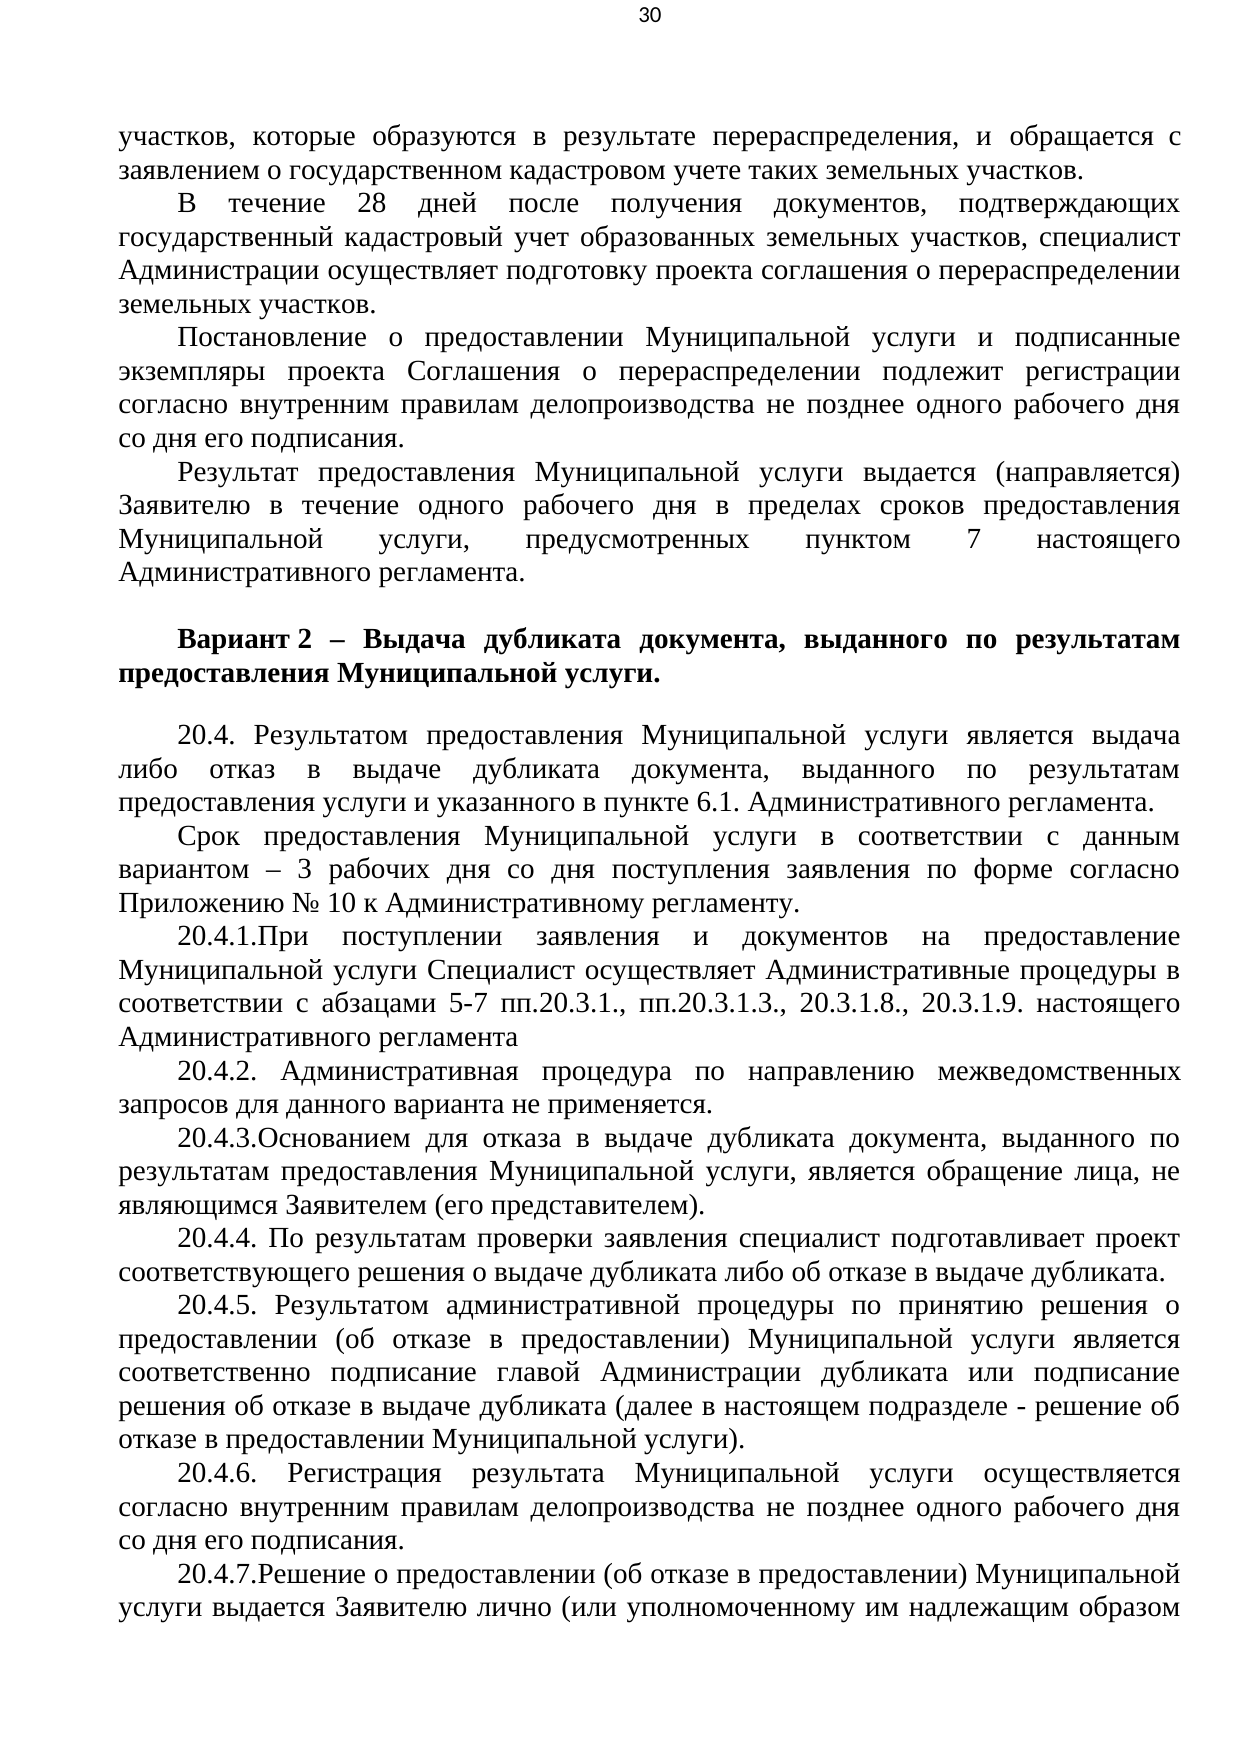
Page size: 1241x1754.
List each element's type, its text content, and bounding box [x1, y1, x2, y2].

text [118, 118, 1181, 185]
text Постановление о предоставлении Муниципальной услуги и подписанные экземпляры проекта Соглашения о перераспределении подлежит регистрации согласно внутренним правилам делопроизводства не позднее одного рабочего дня со дня его подписания. [118, 319, 1181, 454]
text 20.4.6. Регистрация результата Муниципальной услуги осуществляется согласно внутренним правилам делопроизводства не позднее одного рабочего дня со дня его подписания. [118, 1455, 1181, 1556]
text 20.4.3.Основанием для отказа в выдаче дубликата документа, выданного по результатам предоставления Муниципальной услуги, является обращение лица, не являющимся Заявителем (его представителем). [118, 1120, 1181, 1220]
text В течение 28 дней после получения документов, подтверждающих государственный кадастровый учет образованных земельных участков, специалист Администрации осуществляет подготовку проекта соглашения о перераспределении земельных участков. [118, 185, 1181, 319]
text 20.4.5. Результатом административной процедуры по принятию решения о предоставлении (об отказе в предоставлении) Муниципальной услуги является соответственно подписание главой Администрации дубликата или подписание решения об отказе в выдаче дубликата (далее в настоящем подразделе - решение об отказе в предоставлении Муниципальной услуги). [118, 1287, 1181, 1455]
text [118, 1556, 1181, 1623]
text Срок предоставления Муниципальной услуги в соответствии с данным вариантом – 3 рабочих дня со дня поступления заявления по форме согласно Приложению № 10 к Административному регламенту. [118, 818, 1181, 918]
text 20.4.2. Административная процедура по направлению межведомственных запросов для данного варианта не применяется. [118, 1053, 1181, 1120]
list Вариант 2 – Выдача дубликата документа, выданного по результатам предоставления Муниципальной услуги. [118, 621, 1181, 688]
text Результат предоставления Муниципальной услуги выдается (направляется) Заявителю в течение одного рабочего дня в пределах сроков предоставления Муниципальной услуги, предусмотренных пунктом 7 настоящего Административного регламента. [118, 454, 1181, 588]
text 20.4.1.При поступлении заявления и документов на предоставление Муниципальной услуги Специалист осуществляет Административные процедуры в соответствии с абзацами 5-7 пп.20.3.1., пп.20.3.1.3., 20.3.1.8., 20.3.1.9. настоящего Административного регламента [118, 918, 1181, 1053]
text 20.4.4. По результатам проверки заявления специалист подготавливает проект соответствующего решения о выдаче дубликата либо об отказе в выдаче дубликата. [118, 1220, 1181, 1287]
text 20.4. Результатом предоставления Муниципальной услуги является выдача либо отказ в выдаче дубликата документа, выданного по результатам предоставления услуги и указанного в пункте 6.1. Административного регламента. [118, 717, 1181, 818]
